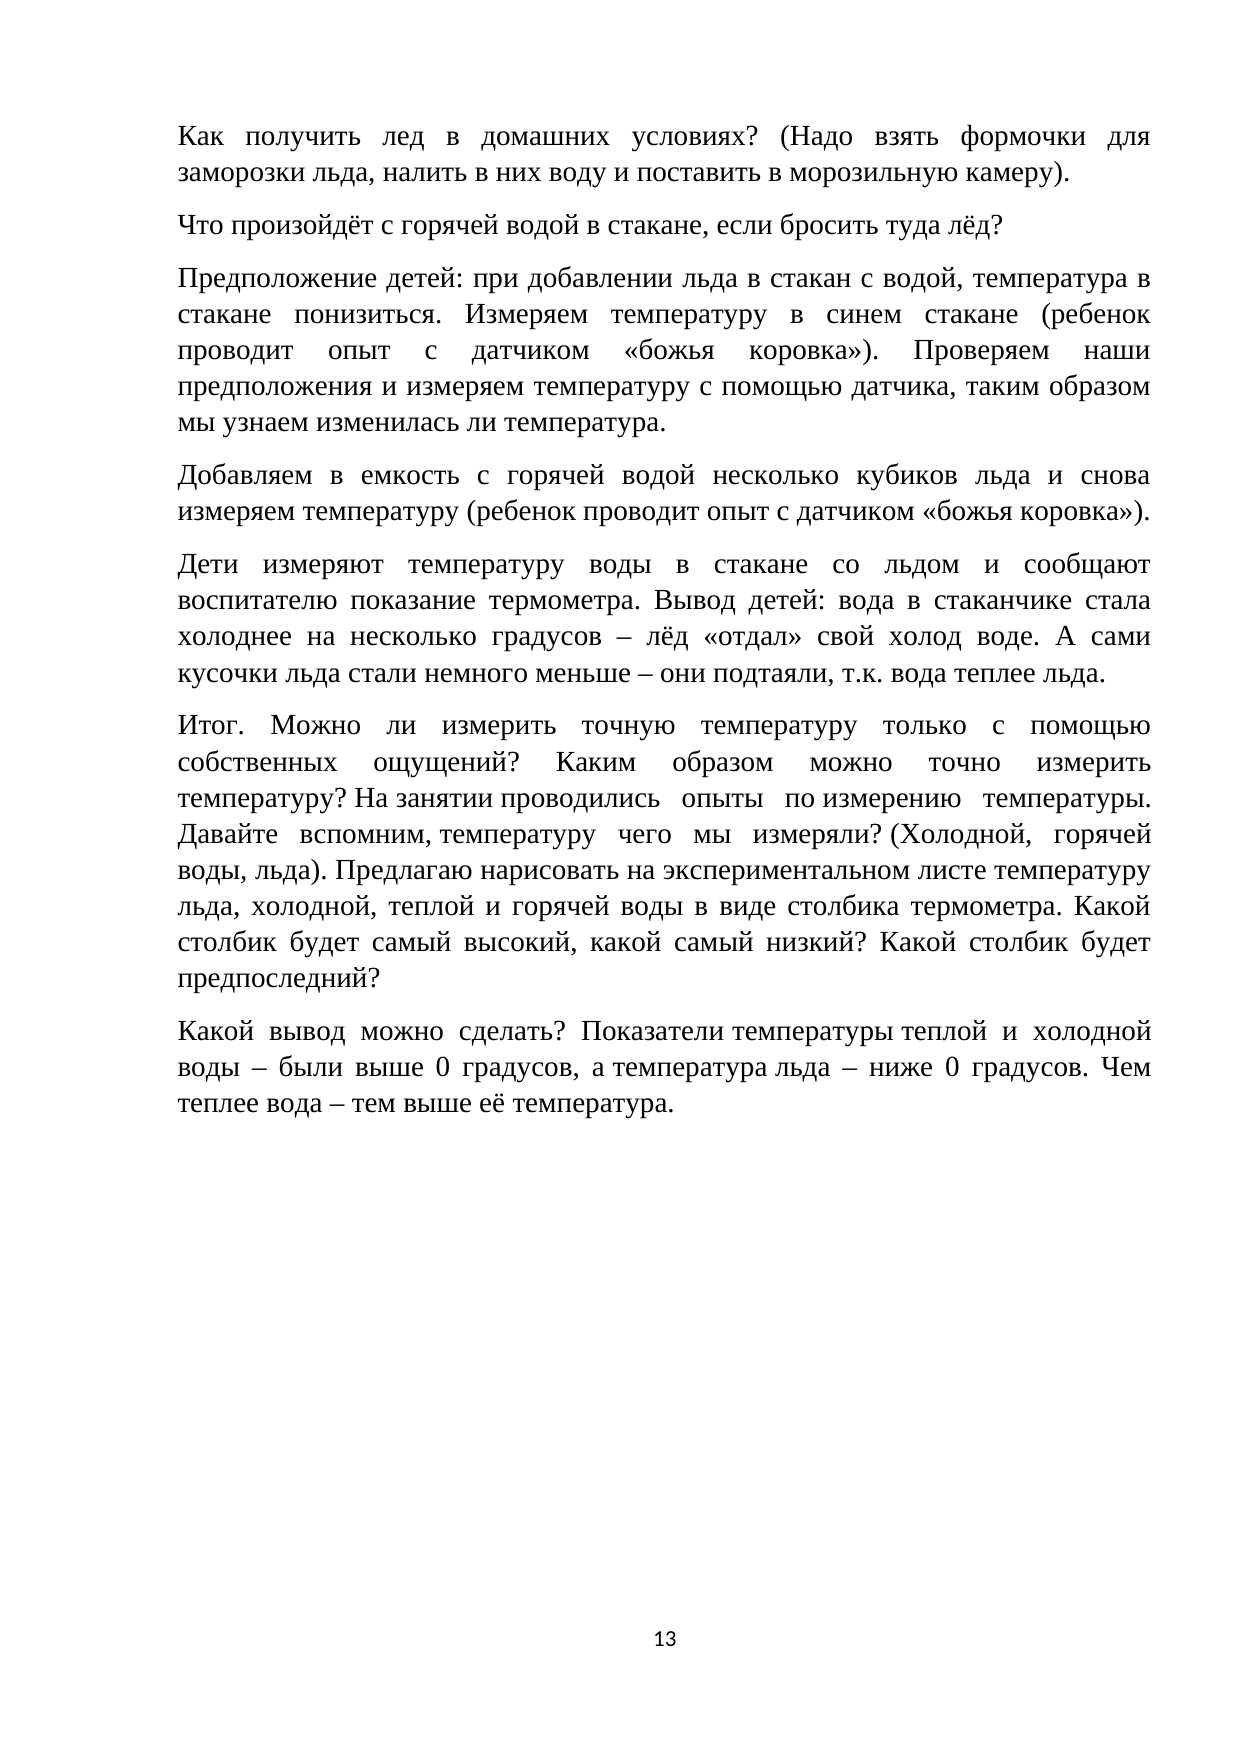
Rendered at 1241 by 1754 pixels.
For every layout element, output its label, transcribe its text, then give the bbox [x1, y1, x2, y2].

text Как получить лед в домашних условиях? (Надо взять формочки для заморозки льда, налить в них воду и поставить в морозильную камеру). [177, 118, 1152, 188]
text Предположение детей: при добавлении льда в стакан с водой, температура в стакане понизиться. Измеряем температуру в синем стакане (ребенок проводит опыт с датчиком «божья коровка»). Проверяем наши предположения и измеряем температуру с помощью датчика, таким образом мы узнаем изменилась ли температура. [177, 260, 1152, 438]
text Добавляем в емкость с горячей водой несколько кубиков льда и снова измеряем температуру (ребенок проводит опыт с датчиком «божья коровка»). [177, 457, 1152, 527]
text Какой вывод можно сделать? Показатели температуры теплой и холодной воды – были выше 0 градусов, а температура льда – ниже 0 градусов. Чем теплее вода – тем выше её температура. [177, 1013, 1152, 1119]
text Итог. Можно ли измерить точную температуру только с помощью собственных ощущений? Каким образом можно точно измерить температуру? На занятии проводились опыты по измерению температуры. Давайте вспомним, температуру чего мы измеряли? (Холодной, горячей воды, льда). Предлагаю нарисовать на экспериментальном листе температуру льда, холодной, теплой и горячей воды в виде столбика термометра. Какой столбик будет самый высокий, какой самый низкий? Какой столбик будет предпоследний? [177, 707, 1152, 994]
text Дети измеряют температуру воды в стакане со льдом и сообщают воспитателю показание термометра. Вывод детей: вода в стаканчике стала холоднее на несколько градусов – лёд «отдал» свой холод воде. А сами кусочки льда стали немного меньше – они подтаяли, т.к. вода теплее льда. [177, 546, 1152, 688]
text Что произойдёт с горячей водой в стакане, если бросить туда лёд? [177, 207, 1152, 241]
